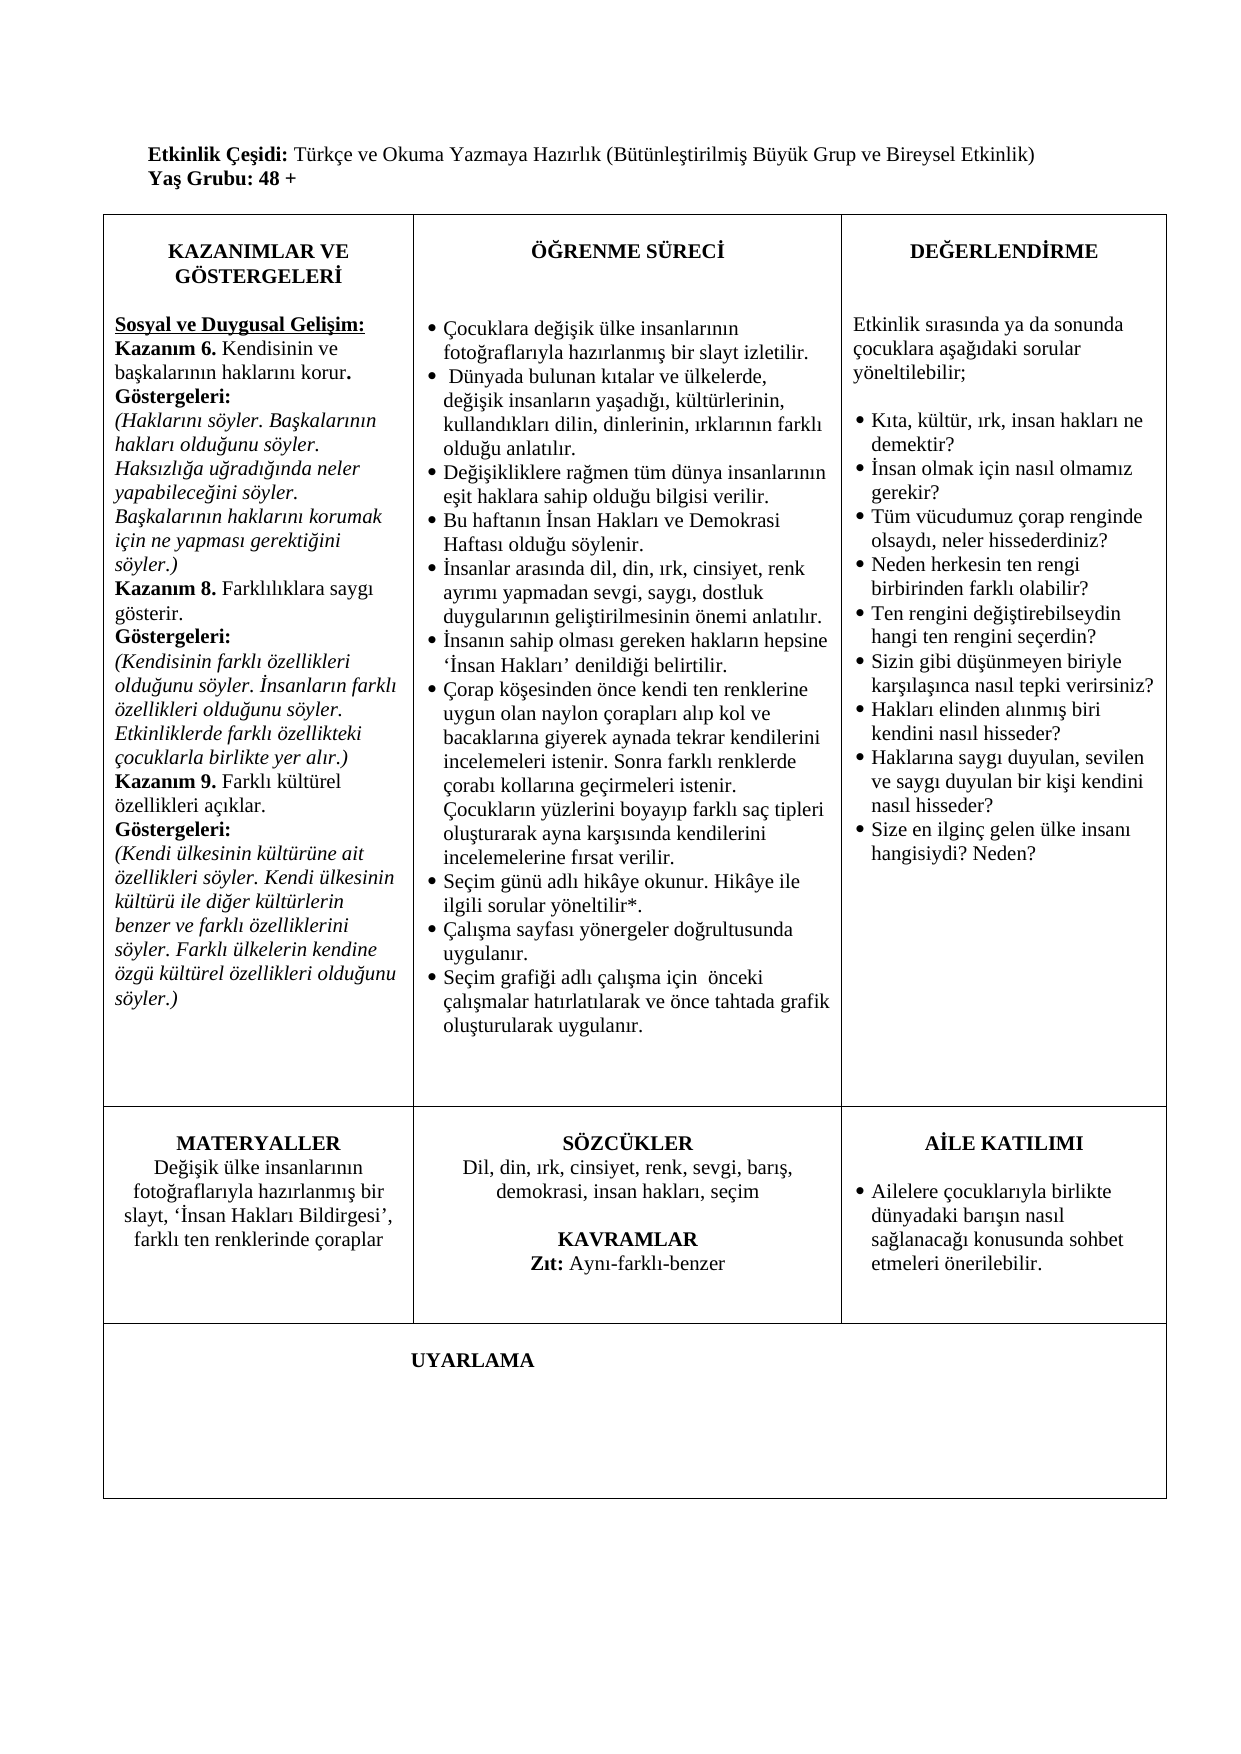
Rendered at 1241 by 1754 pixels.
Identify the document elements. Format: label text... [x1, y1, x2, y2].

table_cell SÖZCÜKLER Dil, din, ırk, cinsiyet, renk, sevgi, barış, demokrasi, insan hakları, seçim KAVRAMLAR Zıt: Aynı-farklı-benzer [414, 1107, 841, 1323]
table_header DEĞERLENDİRME Etkinlik sırasında ya da sonunda çocuklara aşağıdaki sorular yöneltilebilir; Kıta, kültür, ırk, insan hakları ne demektir? İnsan olmak için nasıl olmamız gerekir? Tüm vücudumuz çorap renginde olsaydı, neler hissederdiniz? Neden herkesin ten rengi birbirinden farklı olabilir? Ten rengini değiştirebilseydin hangi ten rengini seçerdin? Sizin gibi düşünmeyen biriyle karşılaşınca nasıl tepki verirsiniz? Hakları elinden alınmış biri kendini nasıl hisseder? Haklarına saygı duyulan, sevilen ve saygı duyulan bir kişi kendini nasıl hisseder? Size en ilginç gelen ülke insanı hangisiydi? Neden? [842, 215, 1166, 1106]
table_cell UYARLAMA [104, 1324, 842, 1497]
text Etkinlik Çeşidi: Türkçe ve Okuma Yazmaya Hazırlık (Bütünleştirilmiş Büyük Grup ve Bireysel Etkinlik) [148, 142, 1092, 166]
table_cell MATERYALLER Değişik ülke insanlarının fotoğraflarıyla hazırlanmış bir slayt, ‘İnsan Hakları Bildirgesi’, farklı ten renklerinde çoraplar [104, 1107, 413, 1323]
text Yaş Grubu: 48 + [148, 166, 1092, 190]
table_header ÖĞRENME SÜRECİ Çocuklara değişik ülke insanlarının fotoğraflarıyla hazırlanmış bir slayt izletilir. Dünyada bulunan kıtalar ve ülkelerde, değişik insanların yaşadığı, kültürlerinin, kullandıkları dilin, dinlerinin, ırklarının farklı olduğu anlatılır. Değişikliklere rağmen tüm dünya insanlarının eşit haklara sahip olduğu bilgisi verilir. Bu haftanın İnsan Hakları ve Demokrasi Haftası olduğu söylenir. İnsanlar arasında dil, din, ırk, cinsiyet, renk ayrımı yapmadan sevgi, saygı, dostluk duygularının geliştirilmesinin önemi anlatılır. İnsanın sahip olması gereken hakların hepsine ‘İnsan Hakları’ denildiği belirtilir. Çorap köşesinden önce kendi ten renklerine uygun olan naylon çorapları alıp kol ve bacaklarına giyerek aynada tekrar kendilerini incelemeleri istenir. Sonra farklı renklerde çorabı kollarına geçirmeleri istenir. Çocukların yüzlerini boyayıp farklı saç tipleri oluşturarak ayna karşısında kendilerini incelemelerine fırsat verilir. Seçim günü adlı hikâye okunur. Hikâye ile ilgili sorular yöneltilir*. Çalışma sayfası yönergeler doğrultusunda uygulanır. Seçim grafiği adlı çalışma için önceki çalışmalar hatırlatılarak ve önce tahtada grafik oluşturularak uygulanır. [414, 215, 841, 1106]
table_cell AİLE KATILIMI Ailelere çocuklarıyla birlikte dünyadaki barışın nasıl sağlanacağı konusunda sohbet etmeleri önerilebilir. [842, 1107, 1166, 1323]
table_header KAZANIMLAR VE GÖSTERGELERİ Sosyal ve Duygusal Gelişim: Kazanım 6. Kendisinin ve başkalarının haklarını korur. Göstergeleri: (Haklarını söyler. Başkalarının hakları olduğunu söyler. Haksızlığa uğradığında neler yapabileceğini söyler. Başkalarının haklarını korumak için ne yapması gerektiğini söyler.) Kazanım 8. Farklılıklara saygı gösterir. Göstergeleri: (Kendisinin farklı özellikleri olduğunu söyler. İnsanların farklı özellikleri olduğunu söyler. Etkinliklerde farklı özellikteki çocuklarla birlikte yer alır.) Kazanım 9. Farklı kültürel özellikleri açıklar. Göstergeleri: (Kendi ülkesinin kültürüne ait özellikleri söyler. Kendi ülkesinin kültürü ile diğer kültürlerin benzer ve farklı özelliklerini söyler. Farklı ülkelerin kendine özgü kültürel özellikleri olduğunu söyler.) [104, 215, 413, 1106]
table_cell [842, 1324, 1166, 1497]
